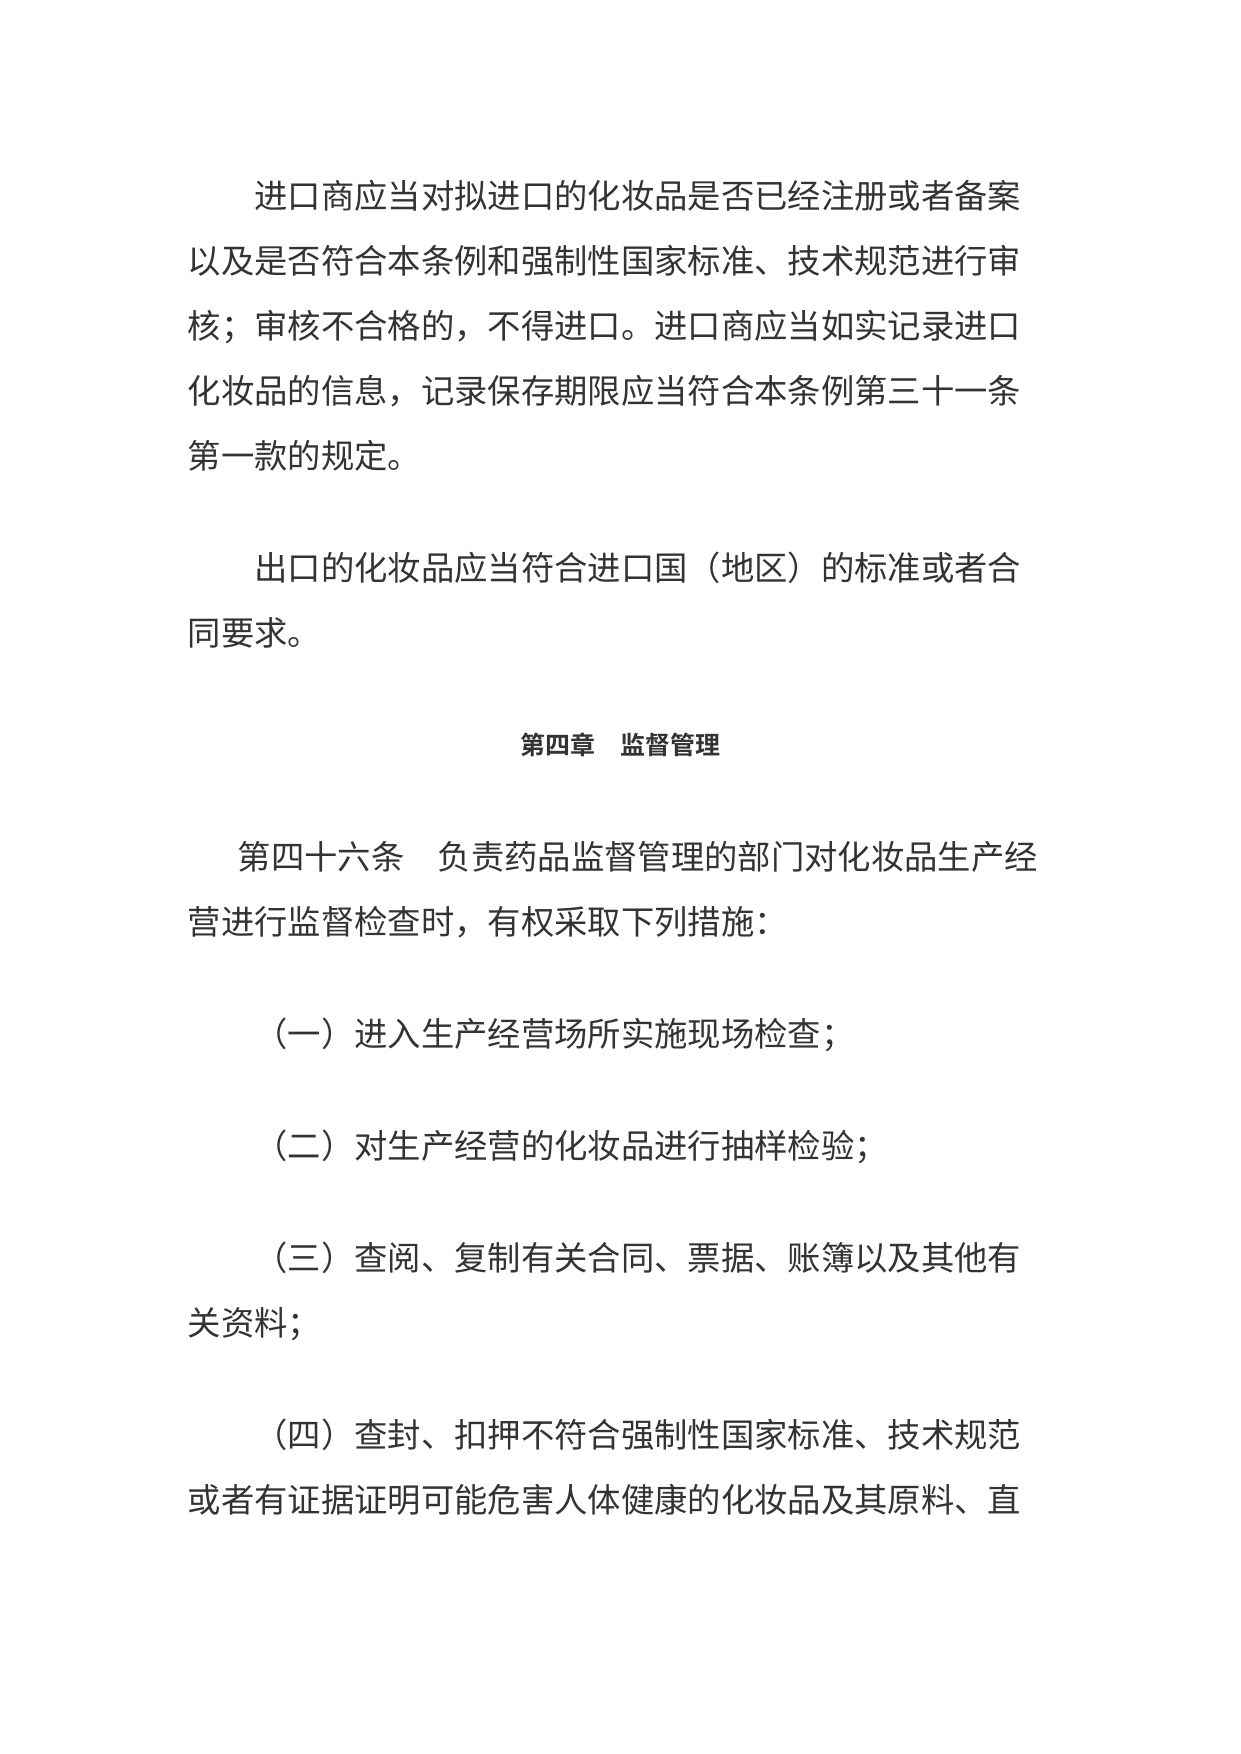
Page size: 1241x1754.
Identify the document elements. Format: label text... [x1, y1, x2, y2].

text （一）进入生产经营场所实施现场检查； [187, 999, 1053, 1064]
text （三）查阅、复制有关合同、票据、账簿以及其他有关资料； [187, 1223, 1053, 1353]
text 出口的化妆品应当符合进口国（地区）的标准或者合同要求。 [187, 534, 1053, 664]
text 第四章 监督管理 [187, 711, 1053, 776]
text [187, 1400, 1053, 1530]
text 进口商应当对拟进口的化妆品是否已经注册或者备案以及是否符合本条例和强制性国家标准、技术规范进行审核；审核不合格的，不得进口。进口商应当如实记录进口化妆品的信息，记录保存期限应当符合本条例第三十一条第一款的规定。 [187, 162, 1053, 487]
text （二）对生产经营的化妆品进行抽样检验； [187, 1111, 1053, 1176]
text 第四十六条 负责药品监督管理的部门对化妆品生产经营进行监督检查时，有权采取下列措施： [187, 823, 1053, 953]
